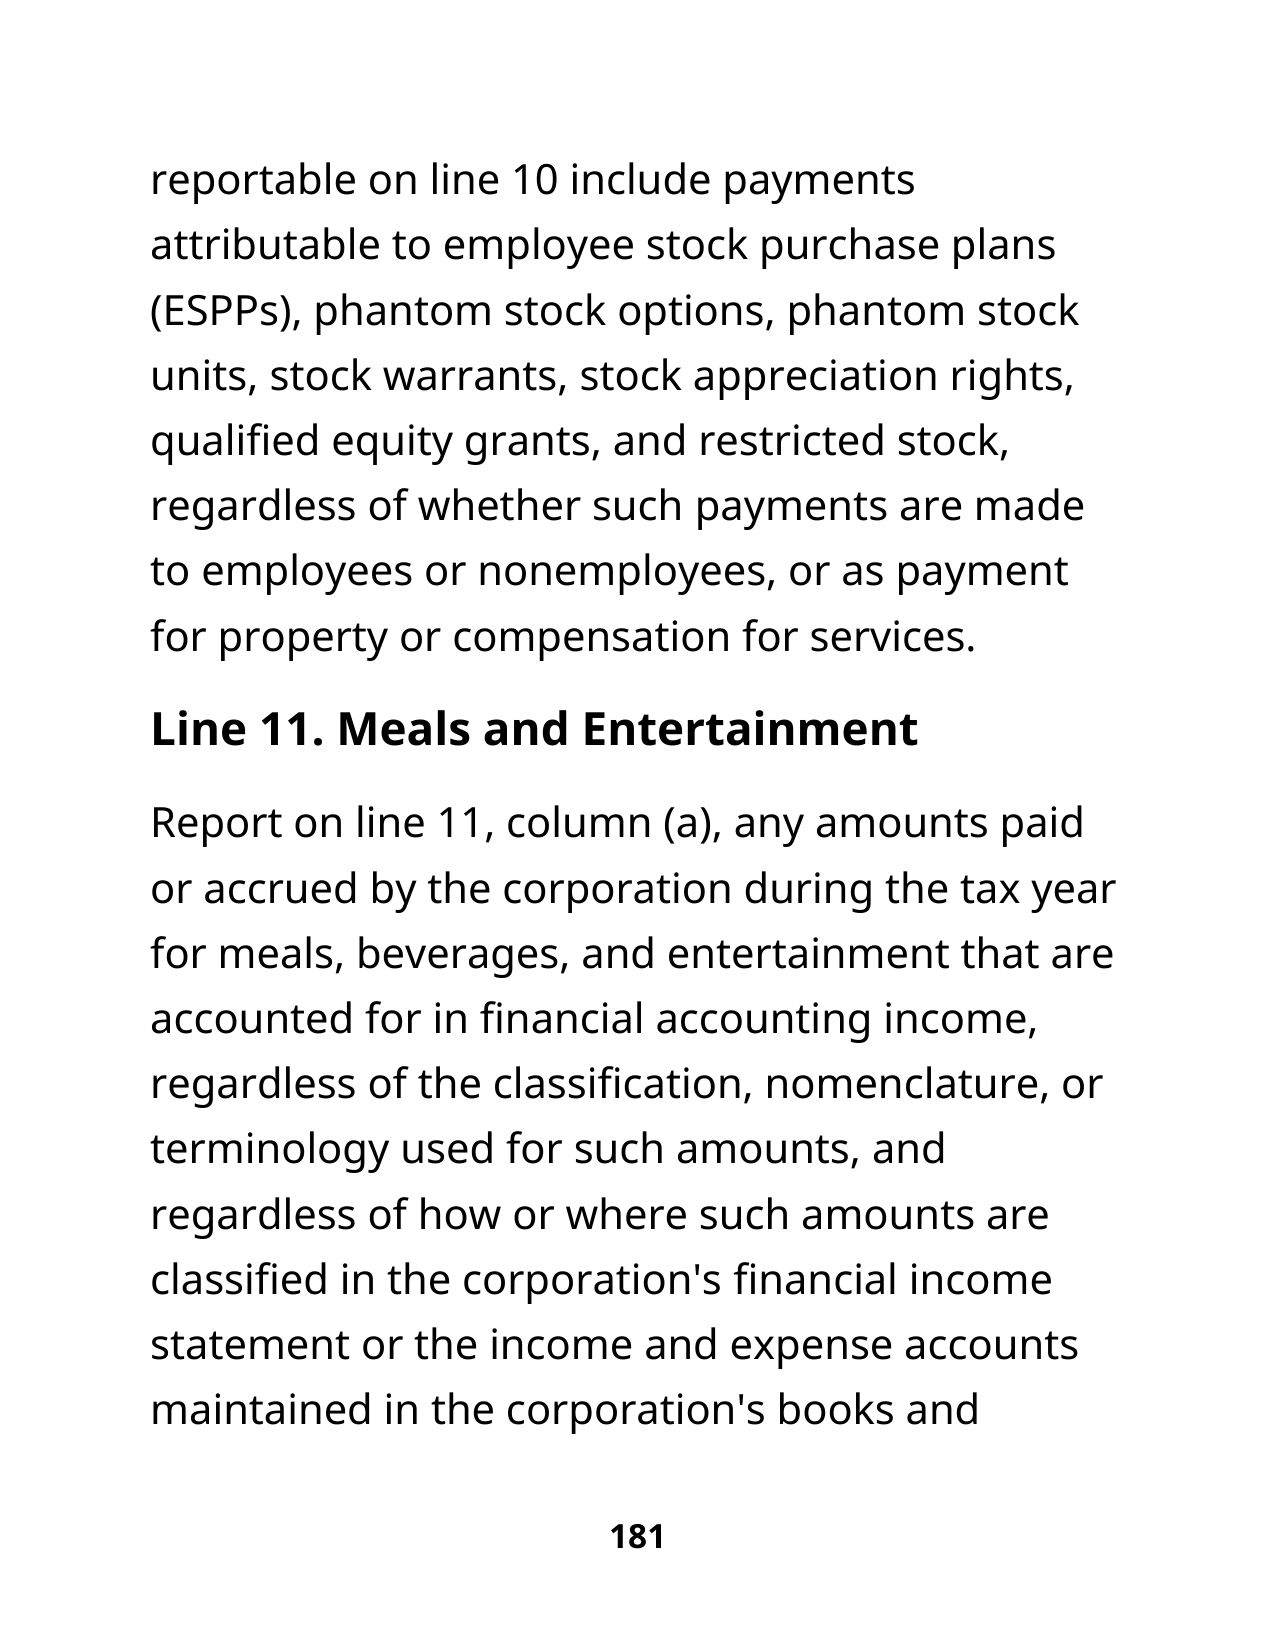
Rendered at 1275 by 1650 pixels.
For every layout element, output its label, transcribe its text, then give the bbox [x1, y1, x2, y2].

subtitle Line 11. Meals and Entertainment [150, 697, 1125, 759]
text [150, 793, 1125, 1437]
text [150, 150, 1125, 663]
